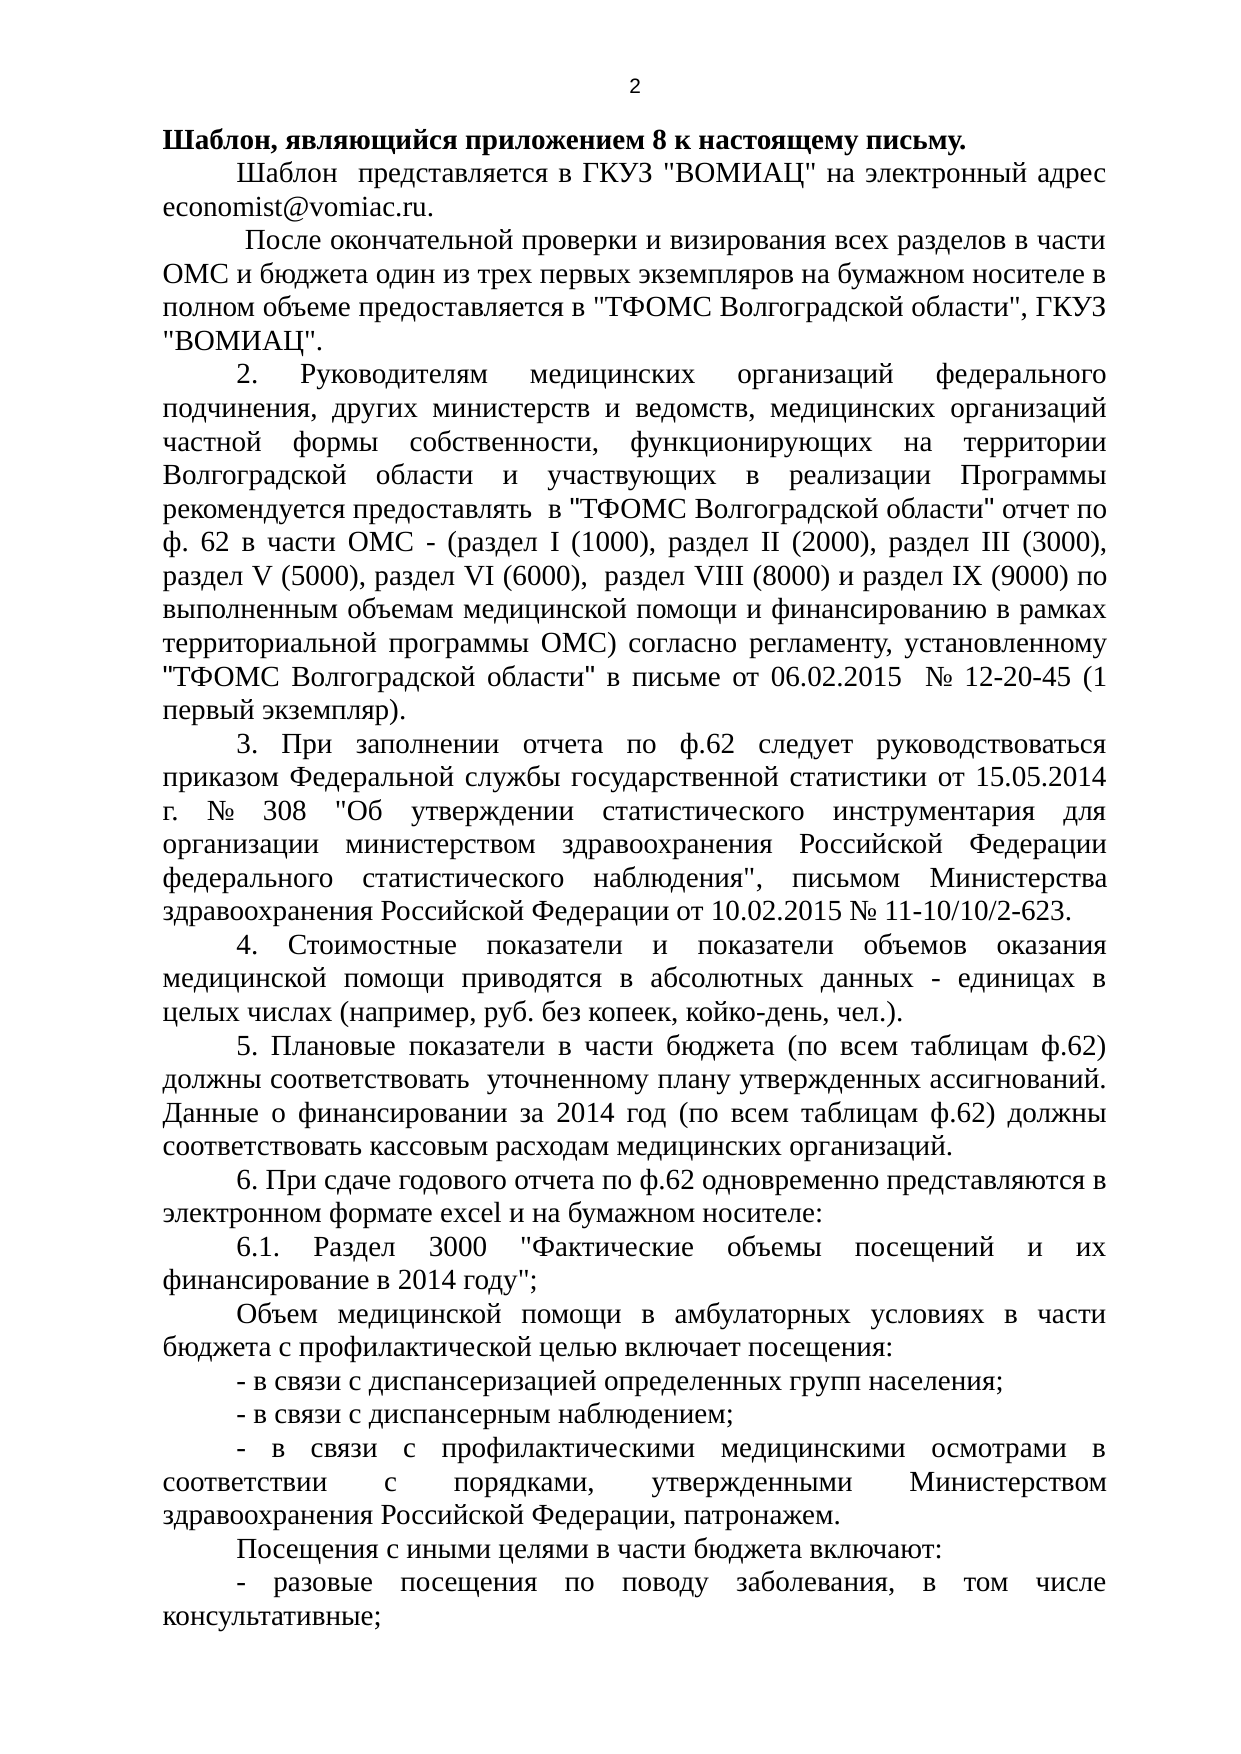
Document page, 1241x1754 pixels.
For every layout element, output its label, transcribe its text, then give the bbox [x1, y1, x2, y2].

subtitle 2. Руководителям медицинских организаций федерального подчинения, других министерств и ведомств, медицинских организаций частной формы собственности, функционирующих на территории Волгоградской области и участвующих в реализации Программы рекомендуется предоставлять в "ТФОМС Волгоградской области" отчет по ф. 62 в части ОМС - (раздел I (1000), раздел II (2000), раздел III (3000), раздел V (5000), раздел VI (6000), раздел VIII (8000) и раздел IX (9000) по выполненным объемам медицинской помощи и финансированию в рамках территориальной программы ОМС) согласно регламенту, установленному "ТФОМС Волгоградской области" в письме от 06.02.2015 № 12-20-45 (1 первый экземпляр). [162, 357, 1107, 726]
text 4. Стоимостные показатели и показатели объемов оказания медицинской помощи приводятся в абсолютных данных - единицах в целых числах (например, руб. без копеек, койко-день, чел.). [162, 927, 1107, 1028]
text 6.1. Раздел 3000 "Фактические объемы посещений и их финансирование в 2014 году"; [162, 1229, 1107, 1296]
text - в связи с диспансеризацией определенных групп населения; [162, 1363, 1107, 1397]
text 5. Плановые показатели в части бюджета (по всем таблицам ф.62) должны соответствовать уточненному плану утвержденных ассигнований. Данные о финансировании за 2014 год (по всем таблицам ф.62) должны соответствовать кассовым расходам медицинских организаций. [162, 1028, 1107, 1162]
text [162, 122, 1107, 155]
text 3. При заполнении отчета по ф.62 следует руководствоваться приказом Федеральной службы государственной статистики от 15.05.2014 г. № 308 "Об утверждении статистического инструментария для организации министерством здравоохранения Российской Федерации федерального статистического наблюдения", письмом Министерства здравоохранения Российской Федерации от 10.02.2015 № 11-10/10/2-623. [162, 726, 1107, 927]
text Шаблон представляется в ГКУЗ "ВОМИАЦ" на электронный адрес economist@vomiac.ru. [162, 155, 1107, 222]
text - в связи с профилактическими медицинскими осмотрами в соответствии с порядками, утвержденными Министерством здравоохранения Российской Федерации, патронажем. [162, 1430, 1107, 1531]
text - в связи с диспансерным наблюдением; [162, 1397, 1107, 1430]
text 6. При сдаче годового отчета по ф.62 одновременно представляются в электронном формате excel и на бумажном носителе: [162, 1162, 1107, 1229]
text Посещения с иными целями в части бюджета включают: [162, 1531, 1107, 1564]
text - разовые посещения по поводу заболевания, в том числе консультативные; [162, 1564, 1107, 1631]
text После окончательной проверки и визирования всех разделов в части ОМС и бюджета один из трех первых экземпляров на бумажном носителе в полном объеме предоставляется в "ТФОМС Волгоградской области", ГКУЗ "ВОМИАЦ". [162, 222, 1107, 357]
text Объем медицинской помощи в амбулаторных условиях в части бюджета с профилактической целью включает посещения: [162, 1296, 1107, 1363]
